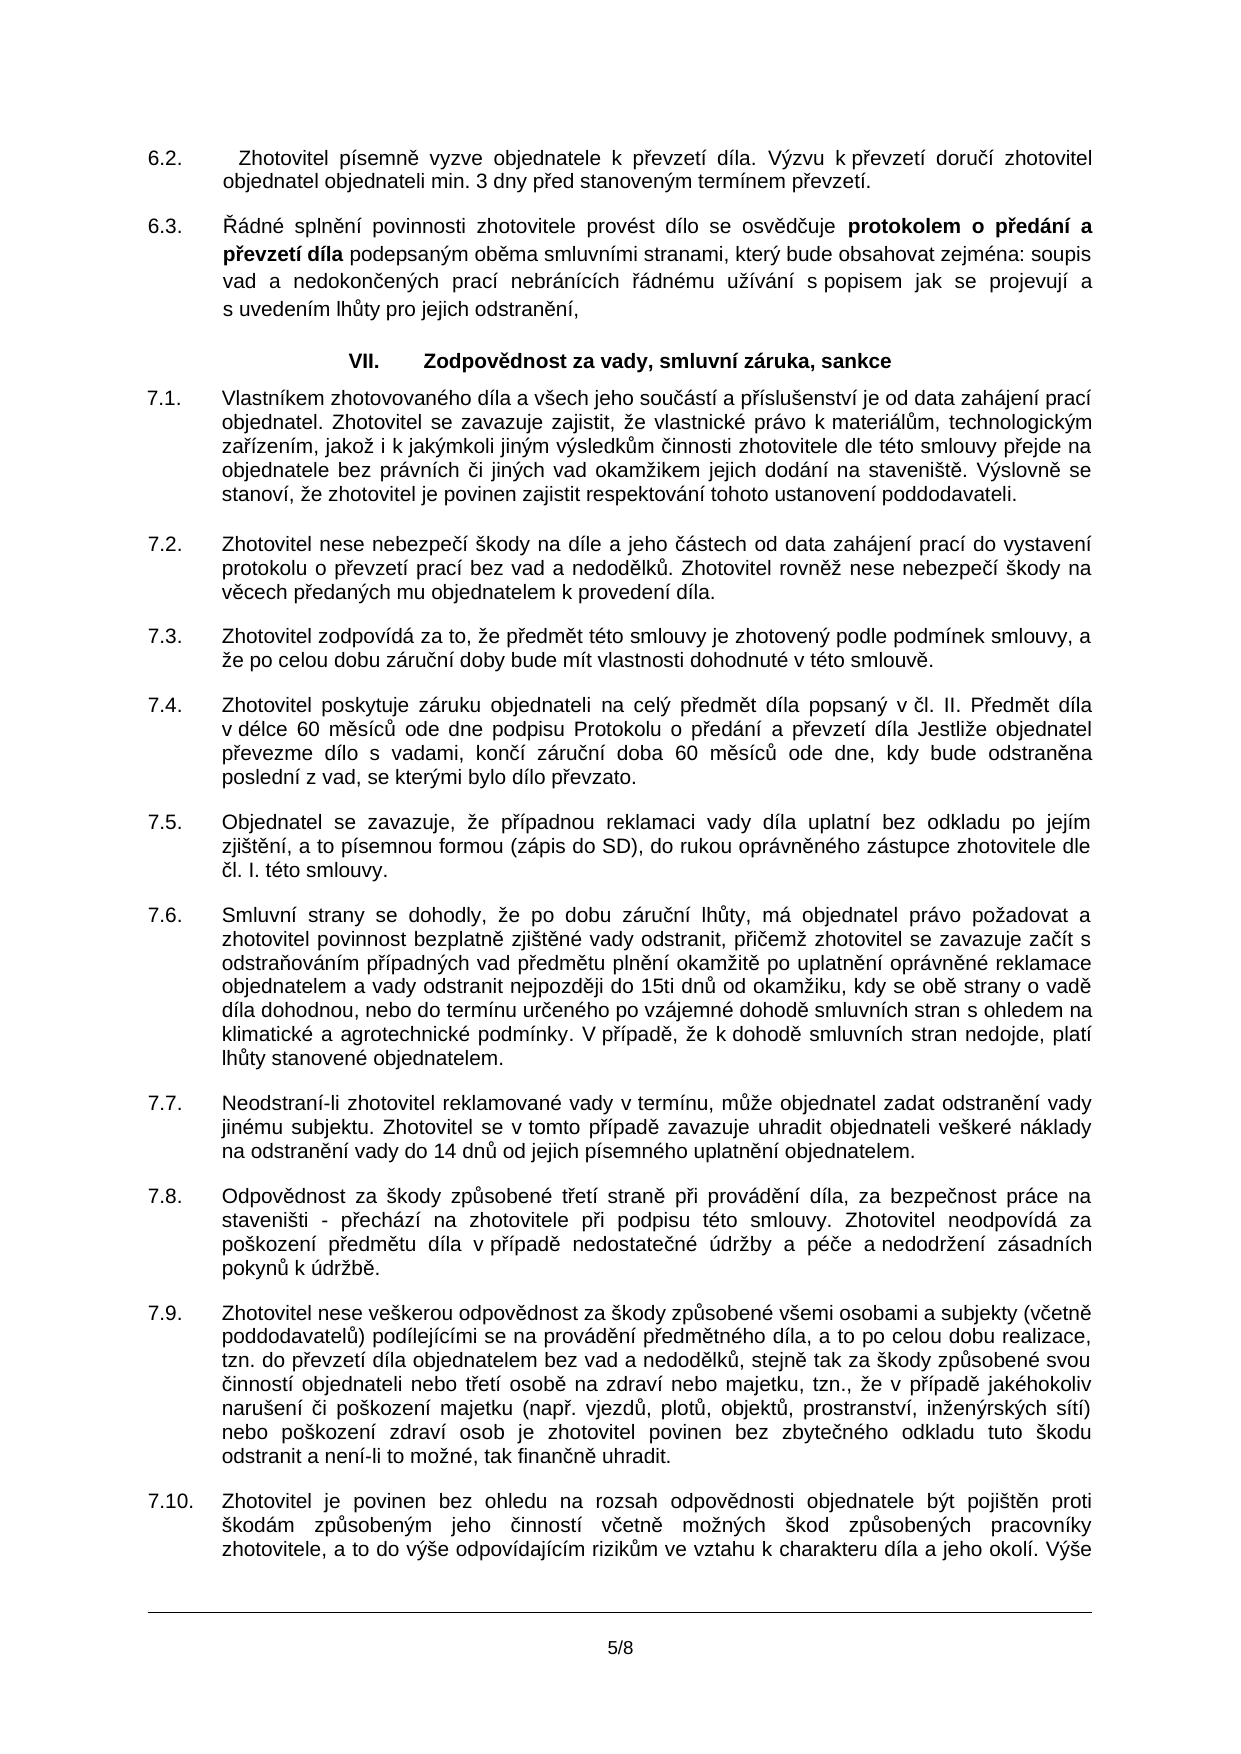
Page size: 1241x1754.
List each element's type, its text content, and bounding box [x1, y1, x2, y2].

list Zhotovitel písemně vyzve objednatele k převzetí díla. Výzvu k převzetí doručí zhotovitel objednatel objednateli min. 3 dny před stanoveným termínem převzetí. [148, 148, 1092, 193]
list Objednatel se zavazuje, že případnou reklamaci vady díla uplatní bez odkladu po jejím zjištění, a to písemnou formou (zápis do SD), do rukou oprávněného zástupce zhotovitele dle čl. I. této smlouvy. [148, 810, 1092, 882]
list Smluvní strany se dohodly, že po dobu záruční lhůty, má objednatel právo požadovat a zhotovitel povinnost bezplatně zjištěné vady odstranit, přičemž zhotovitel se zavazuje začít s odstraňováním případných vad předmětu plnění okamžitě po uplatnění oprávněné reklamace objednatelem a vady odstranit nejpozději do 15ti dnů od okamžiku, kdy se obě strany o vadě díla dohodnou, nebo do termínu určeného po vzájemné dohodě smluvních stran s ohledem na klimatické a agrotechnické podmínky. V případě, že k dohodě smluvních stran nedojde, platí lhůty stanovené objednatelem. [148, 902, 1092, 1070]
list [148, 1489, 1092, 1561]
list Řádné splnění povinnosti zhotovitele provést dílo se osvědčuje protokolem o předání a převzetí díla podepsaným oběma smluvními stranami, který bude obsahovat zejména: soupis vad a nedokončených prací nebránících řádnému užívání s popisem jak se projevují a s uvedením lhůty pro jejich odstranění, [148, 214, 1092, 321]
subtitle Zodpovědnost za vady, smluvní záruka, sankce [148, 349, 1092, 373]
list Neodstraní-li zhotovitel reklamované vady v termínu, může objednatel zadat odstranění vady jinému subjektu. Zhotovitel se v tomto případě zavazuje uhradit objednateli veškeré náklady na odstranění vady do 14 dnů od jejich písemného uplatnění objednatelem. [148, 1091, 1092, 1163]
list Odpovědnost za škody způsobené třetí straně při provádění díla, za bezpečnost práce na staveništi - přechází na zhotovitele při podpisu této smlouvy. Zhotovitel neodpovídá za poškození předmětu díla v případě nedostatečné údržby a péče a nedodržení zásadních pokynů k údržbě. [148, 1184, 1092, 1279]
list Vlastníkem zhotovovaného díla a všech jeho součástí a příslušenství je od data zahájení prací objednatel. Zhotovitel se zavazuje zajistit, že vlastnické právo k materiálům, technologickým zařízením, jakož i k jakýmkoli jiným výsledkům činnosti zhotovitele dle této smlouvy přejde na objednatele bez právních či jiných vad okamžikem jejich dodání na staveniště. Výslovně se stanoví, že zhotovitel je povinen zajistit respektování tohoto ustanovení poddodavateli. [147, 386, 1092, 505]
list Zhotovitel nese nebezpečí škody na díle a jeho částech od data zahájení prací do vystavení protokolu o převzetí prací bez vad a nedodělků. Zhotovitel rovněž nese nebezpečí škody na věcech předaných mu objednatelem k provedení díla. [148, 532, 1092, 603]
list Zhotovitel zodpovídá za to, že předmět této smlouvy je zhotovený podle podmínek smlouvy, a že po celou dobu záruční doby bude mít vlastnosti dohodnuté v této smlouvě. [148, 624, 1092, 672]
list Zhotovitel poskytuje záruku objednateli na celý předmět díla popsaný v čl. II. Předmět díla v délce 60 měsíců ode dne podpisu Protokolu o předání a převzetí díla Jestliže objednatel převezme dílo s vadami, končí záruční doba 60 měsíců ode dne, kdy bude odstraněna poslední z vad, se kterými bylo dílo převzato. [148, 693, 1092, 789]
list Zhotovitel nese veškerou odpovědnost za škody způsobené všemi osobami a subjekty (včetně poddodavatelů) podílejícími se na provádění předmětného díla, a to po celou dobu realizace, tzn. do převzetí díla objednatelem bez vad a nedodělků, stejně tak za škody způsobené svou činností objednateli nebo třetí osobě na zdraví nebo majetku, tzn., že v případě jakéhokoliv narušení či poškození majetku (např. vjezdů, plotů, objektů, prostranství, inženýrských sítí) nebo poškození zdraví osob je zhotovitel povinen bez zbytečného odkladu tuto škodu odstranit a není-li to možné, tak finančně uhradit. [148, 1300, 1092, 1468]
